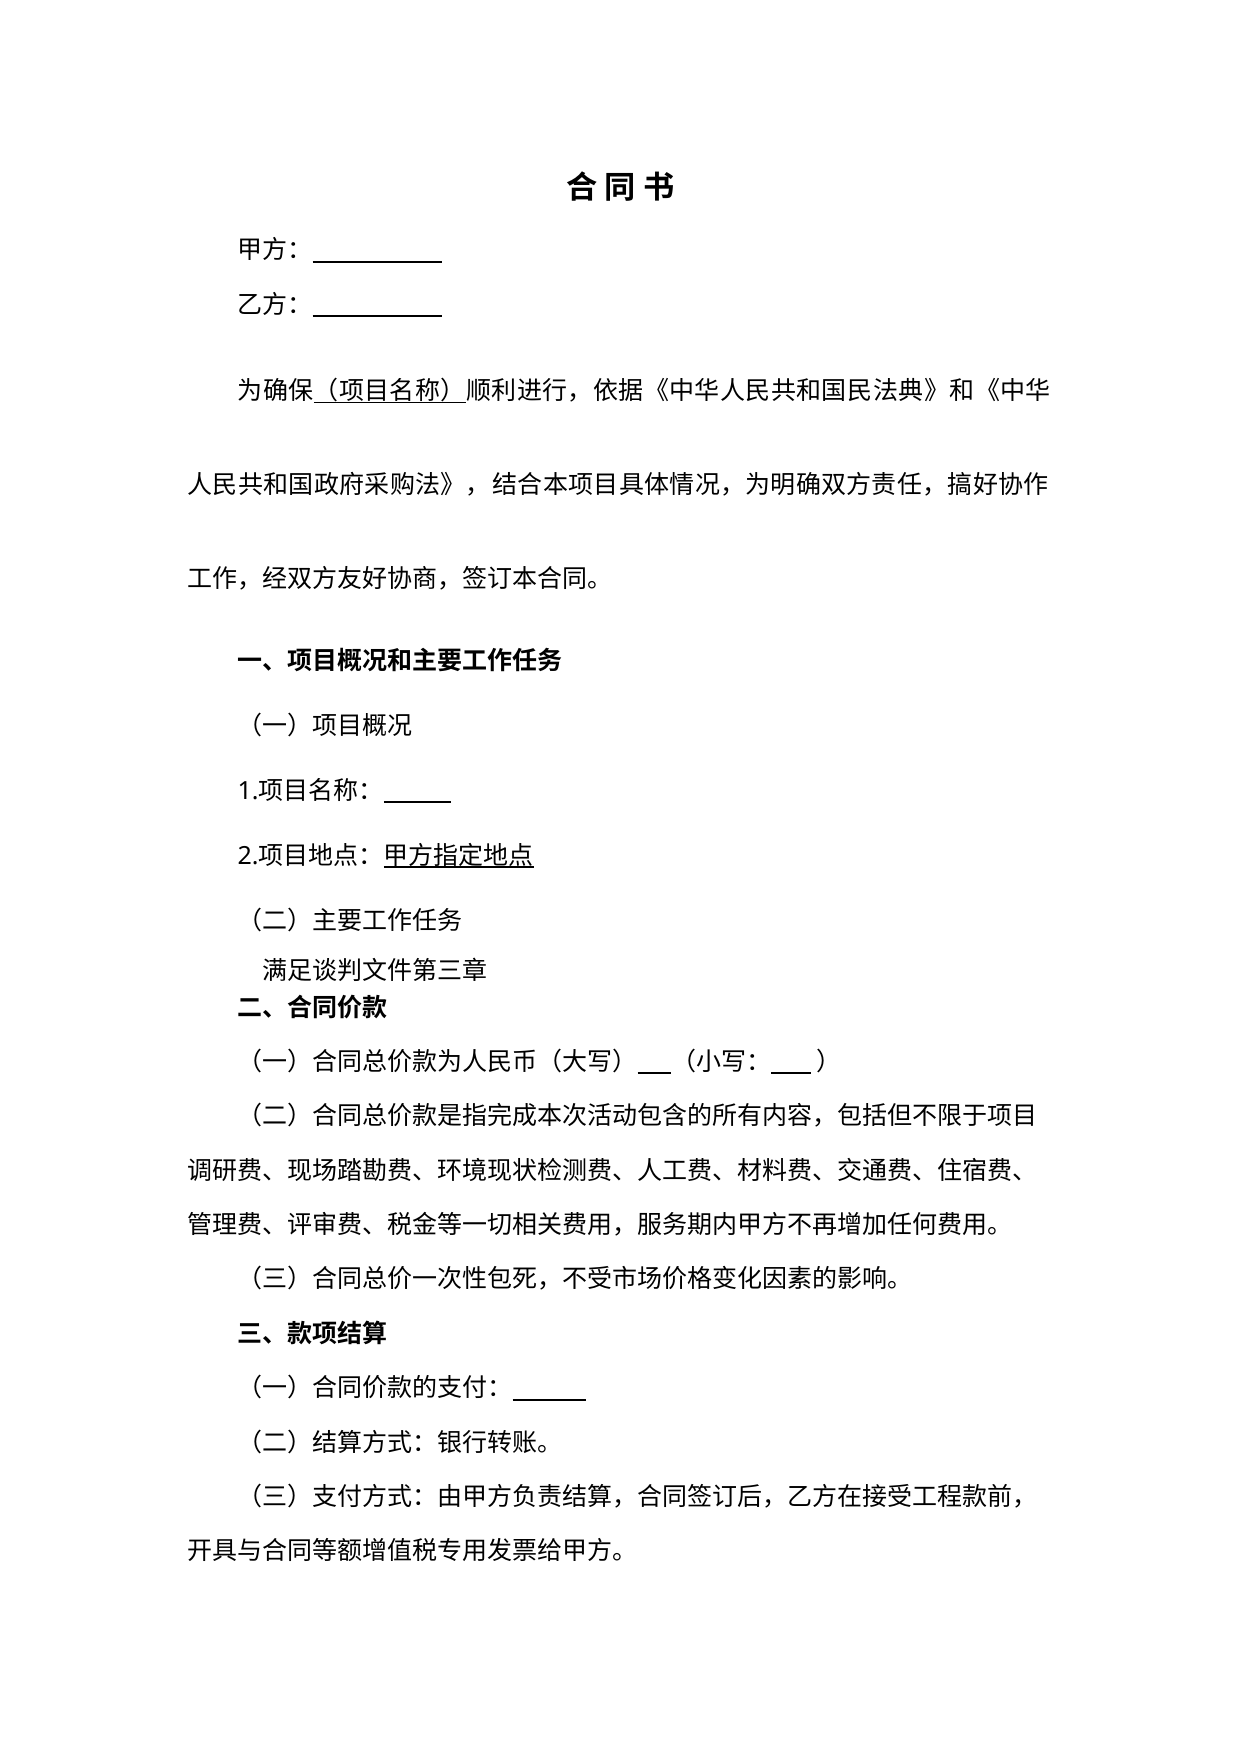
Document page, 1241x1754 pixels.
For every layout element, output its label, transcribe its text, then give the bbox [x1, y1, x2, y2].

text 1.项目名称： [187, 756, 1053, 821]
text （三）合同总价一次性包死，不受市场价格变化因素的影响。 [187, 1259, 1053, 1295]
text 一、项目概况和主要工作任务 [187, 626, 1053, 691]
text 乙方： [187, 284, 1053, 320]
text （二）合同总价款是指完成本次活动包含的所有内容，包括但不限于项目调研费、现场踏勘费、环境现状检测费、人工费、材料费、交通费、住宿费、管理费、评审费、税金等一切相关费用，服务期内甲方不再增加任何费用。 [187, 1096, 1053, 1241]
text 合 同 书 [187, 162, 1053, 207]
text （一）合同价款的支付： [187, 1368, 1053, 1404]
text 二、合同价款 [187, 987, 1053, 1023]
text 甲方： [187, 230, 1053, 266]
text 为确保（项目名称）顺利进行，依据《中华人民共和国民法典》和《中华人民共和国政府采购法》，结合本项目具体情况，为明确双方责任，搞好协作工作，经双方友好协商，签订本合同。 [187, 356, 1051, 609]
text （二）主要工作任务 [187, 886, 1053, 951]
text （一）合同总价款为人民币（大写） （小写： ） [237, 1041, 1053, 1078]
text 满足谈判文件第三章 [187, 951, 1053, 987]
text （二）结算方式：银行转账。 [187, 1422, 1053, 1458]
text （一）项目概况 [187, 691, 1053, 756]
text 2.项目地点：甲方指定地点 [187, 821, 1053, 886]
text （三）支付方式：由甲方负责结算，合同签订后，乙方在接受工程款前，开具与合同等额增值税专用发票给甲方。 [187, 1476, 1053, 1567]
text 三、款项结算 [187, 1313, 1053, 1349]
